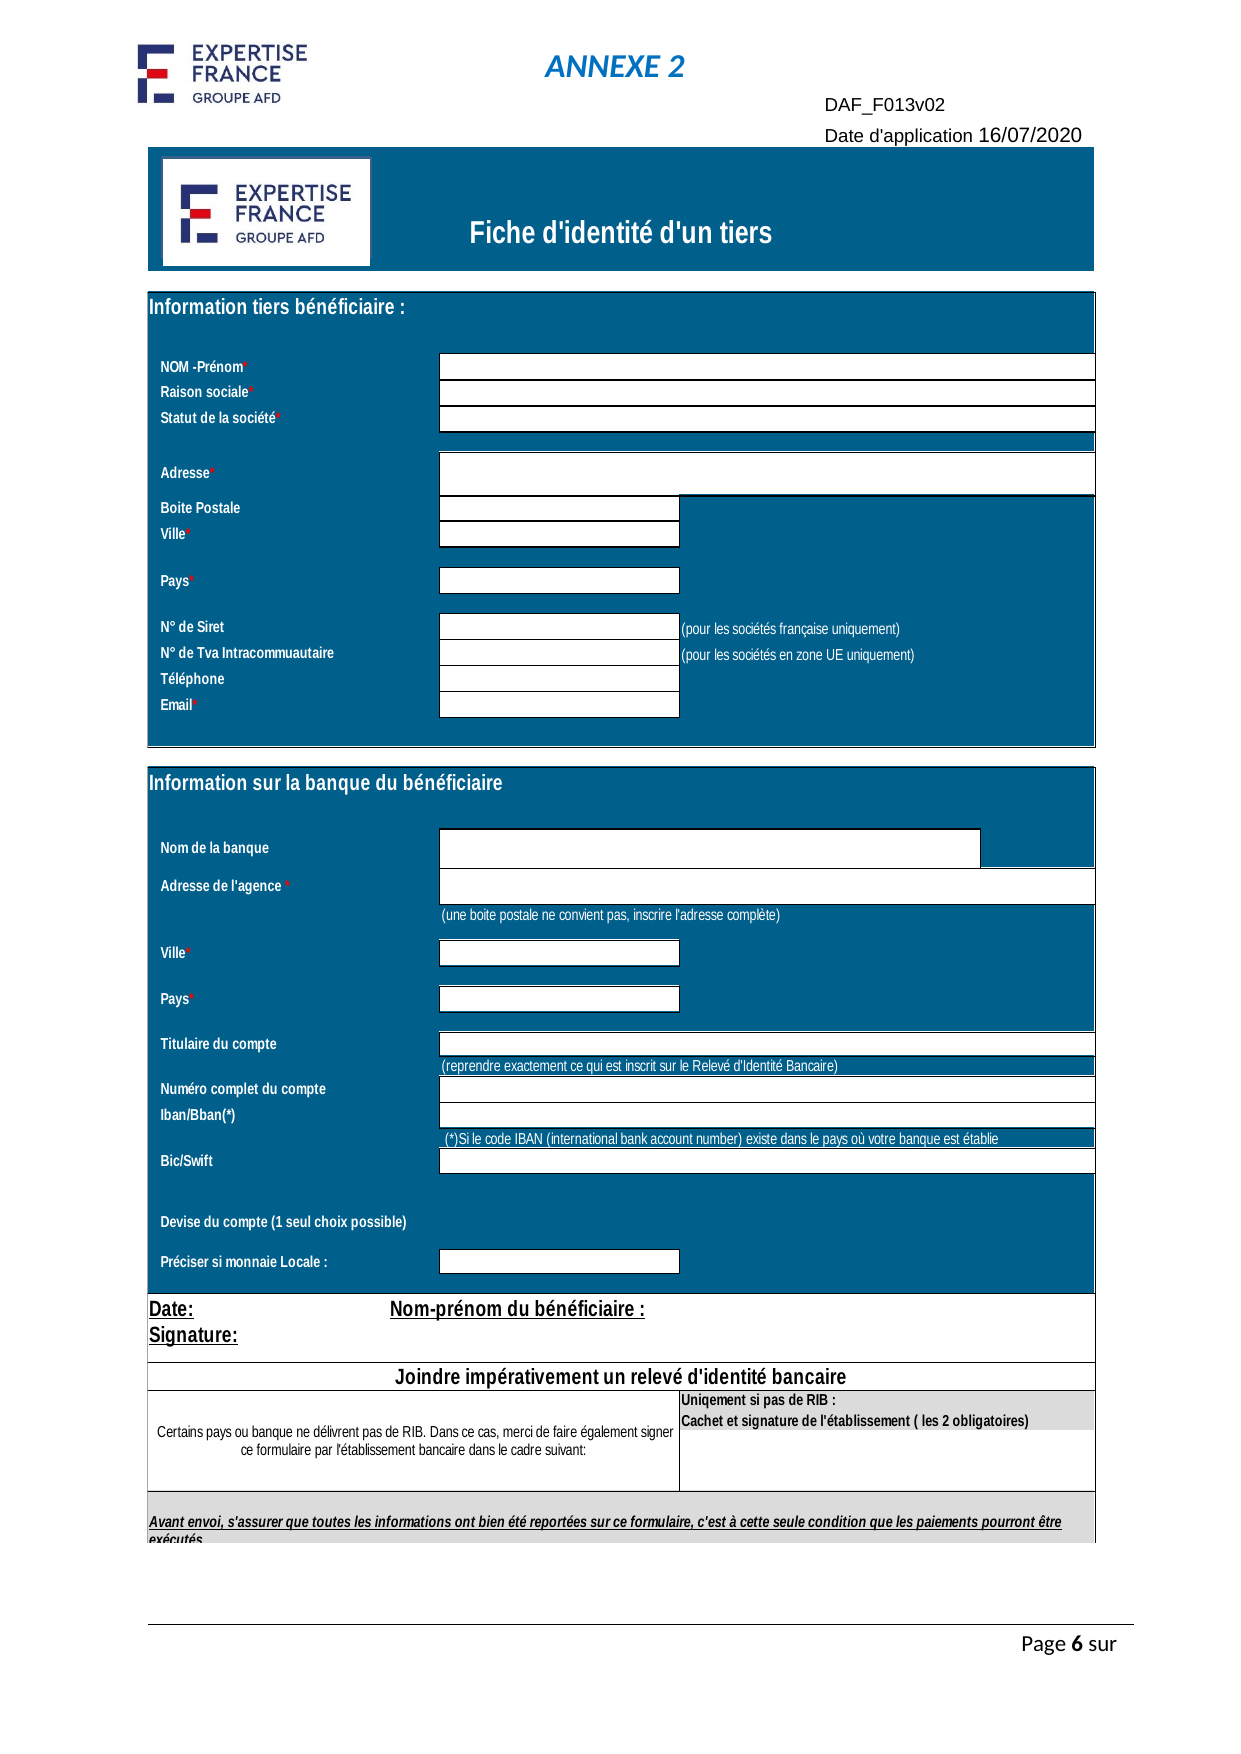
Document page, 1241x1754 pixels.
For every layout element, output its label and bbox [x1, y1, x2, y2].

picture [120, 19, 327, 126]
picture [163, 159, 370, 265]
